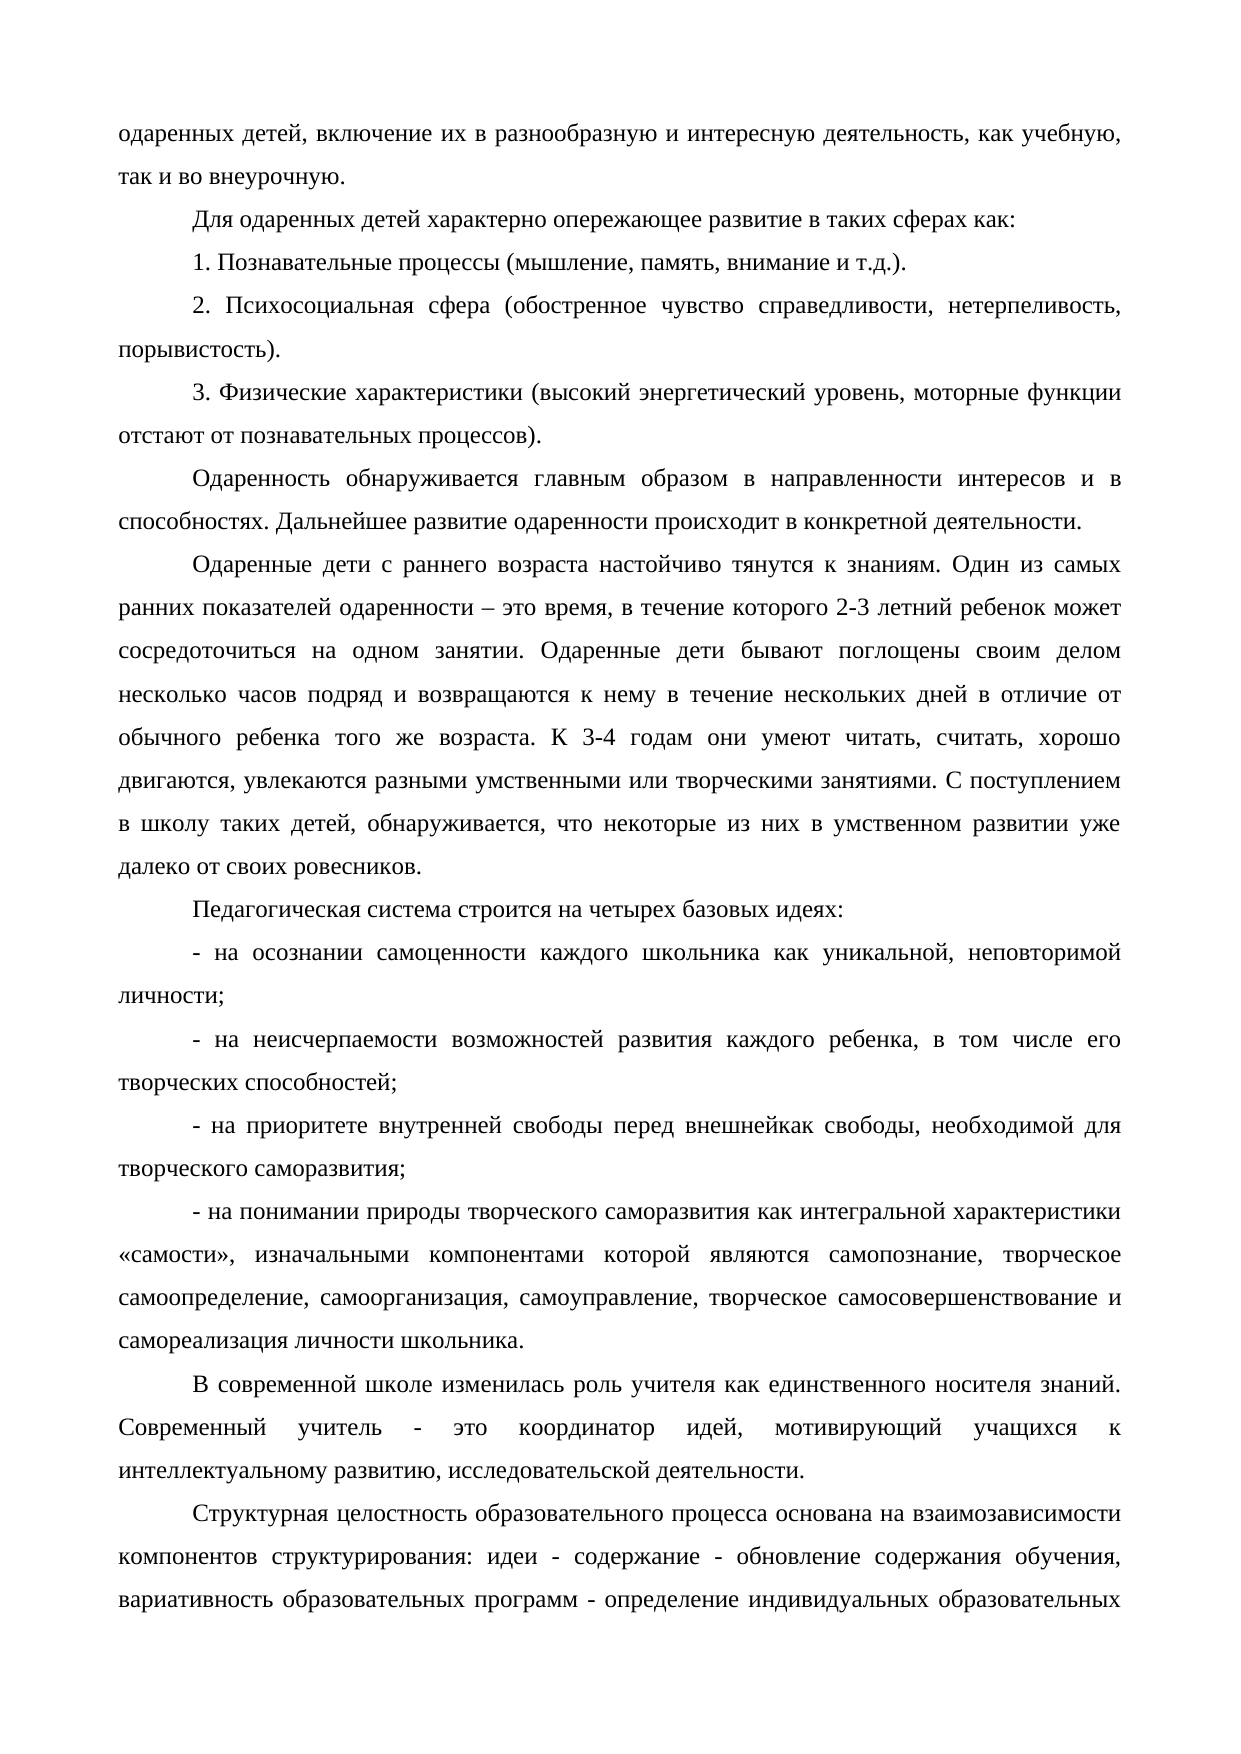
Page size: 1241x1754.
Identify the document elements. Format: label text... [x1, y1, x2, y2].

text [118, 1498, 1122, 1613]
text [118, 118, 1122, 190]
text Одаренные дети с раннего возраста настойчиво тянутся к знаниям. Один из самых ранних показателей одаренности – это время, в течение которого 2-3 летний ребенок может сосредоточиться на одном занятии. Одаренные дети бывают поглощены своим делом несколько часов подряд и возвращаются к нему в течение нескольких дней в отличие от обычного ребенка того же возраста. К 3-4 годам они умеют читать, считать, хорошо двигаются, увлекаются разными умственными или творческими занятиями. С поступлением в школу таких детей, обнаруживается, что некоторые из них в умственном развитии уже далеко от своих ровесников. [118, 549, 1122, 880]
text 3. Физические характеристики (высокий энергетический уровень, моторные функции отстают от познавательных процессов). [118, 377, 1122, 449]
text - на понимании природы творческого саморазвития как интегральной характеристики «самости», изначальными компонентами которой являются самопознание, творческое самоопределение, самоорганизация, самоуправление, творческое самосовершенствование и самореализация личности школьника. [118, 1196, 1122, 1354]
text - на осознании самоценности каждого школьника как уникальной, неповторимой личности; [118, 937, 1122, 1009]
text Одаренность обнаруживается главным образом в направленности интересов и в способностях. Дальнейшее развитие одаренности происходит в конкретной деятельности. [118, 463, 1122, 535]
text - на неисчерпаемости возможностей развития каждого ребенка, в том числе его творческих способностей; [118, 1024, 1122, 1096]
text Для одаренных детей характерно опережающее развитие в таких сферах как: [118, 204, 1122, 233]
text В современной школе изменилась роль учителя как единственного носителя знаний. Современный учитель - это координатор идей, мотивирующий учащихся к интеллектуальному развитию, исследовательской деятельности. [118, 1369, 1122, 1484]
text - на приоритете внутренней свободы перед внешнейкак свободы, необходимой для творческого саморазвития; [118, 1110, 1122, 1182]
text Педагогическая система строится на четырех базовых идеях: [118, 894, 1122, 923]
text 1. Познавательные процессы (мышление, память, внимание и т.д.). [118, 247, 1122, 276]
text 2. Психосоциальная сфера (обостренное чувство справедливости, нетерпеливость, порывистость). [118, 291, 1122, 362]
